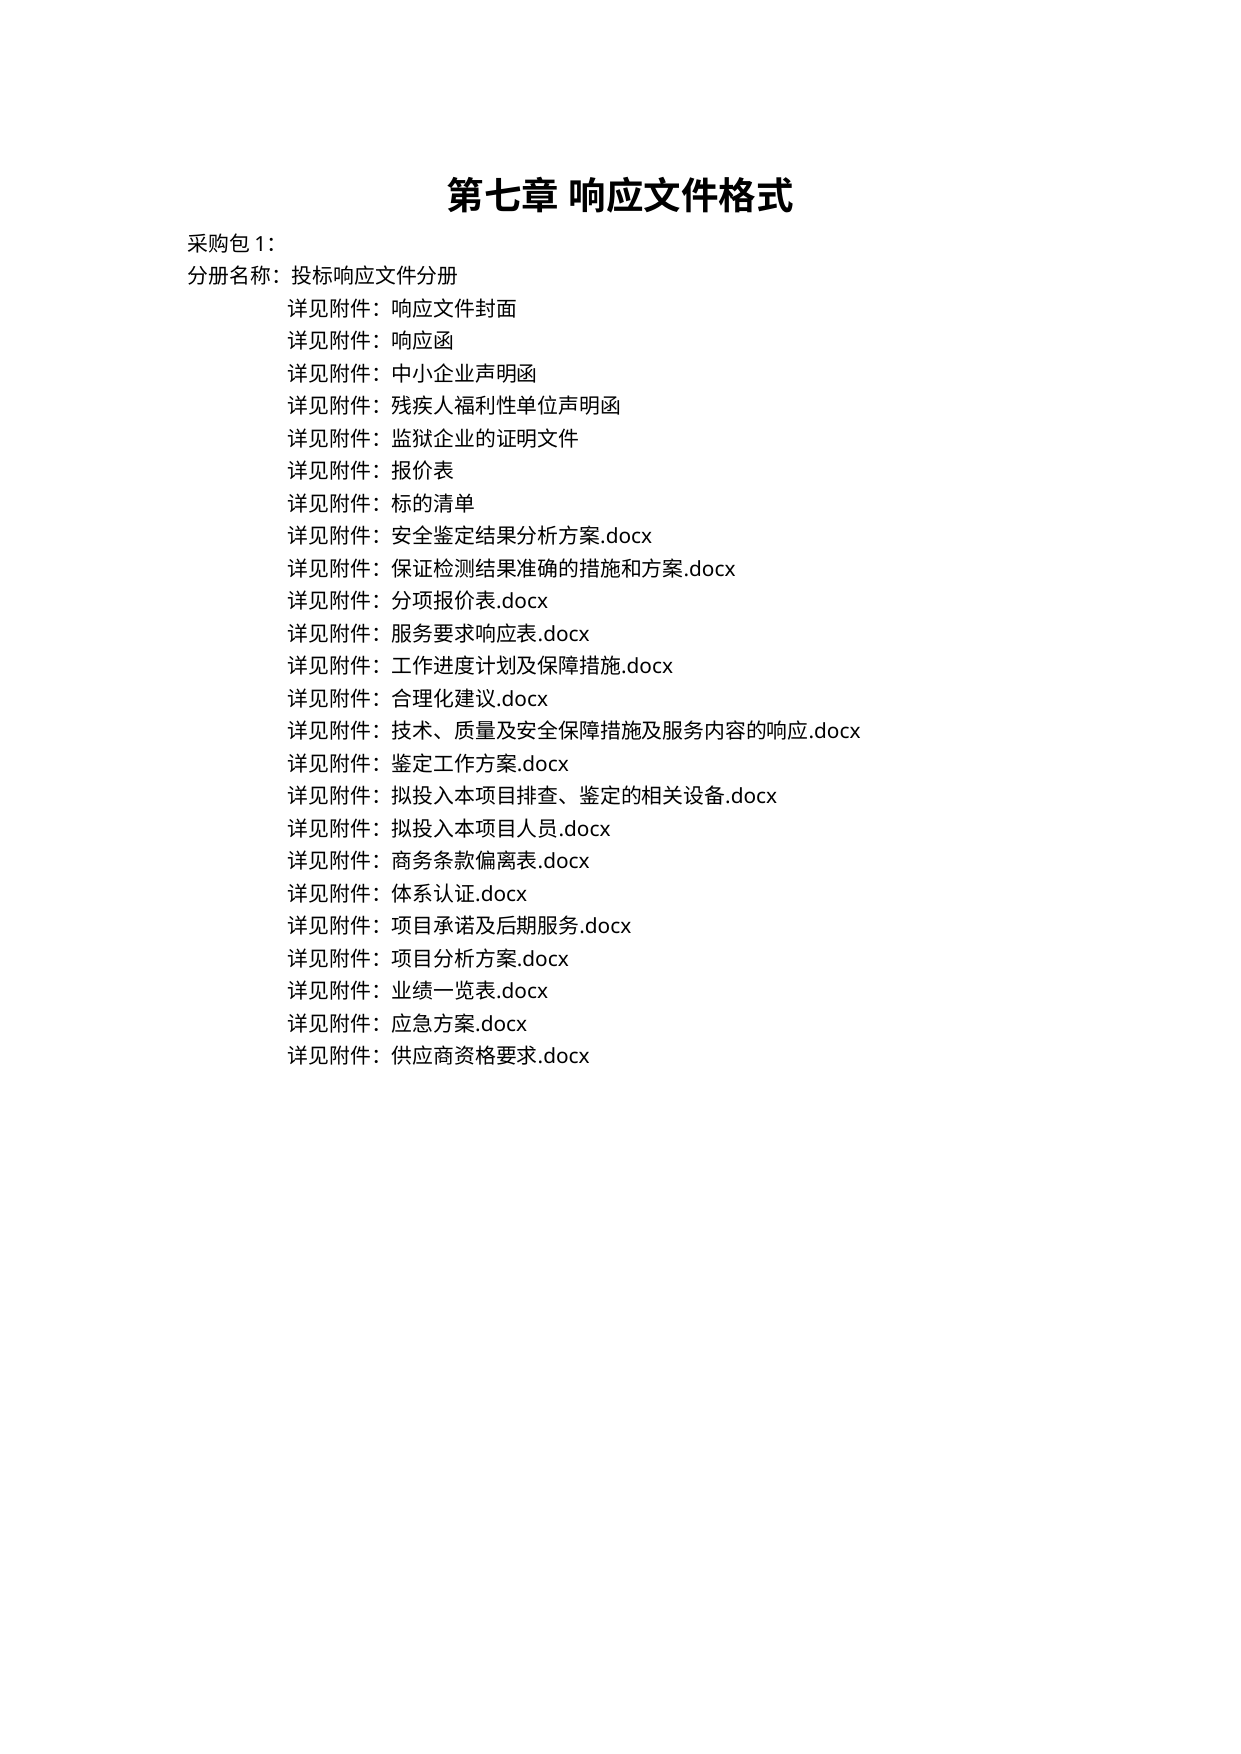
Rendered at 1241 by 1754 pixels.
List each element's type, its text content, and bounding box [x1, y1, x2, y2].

text 详见附件：拟投入本项目排查、鉴定的相关设备.docx [187, 779, 1053, 812]
text 详见附件：服务要求响应表.docx [187, 617, 1053, 649]
text 详见附件：保证检测结果准确的措施和方案.docx [187, 552, 1053, 584]
text 详见附件：安全鉴定结果分析方案.docx [187, 519, 1053, 552]
text 详见附件：响应文件封面 [187, 292, 1053, 324]
text 详见附件：残疾人福利性单位声明函 [187, 389, 1053, 422]
text 详见附件：报价表 [187, 454, 1053, 487]
text 详见附件：中小企业声明函 [187, 357, 1053, 389]
text 详见附件：监狱企业的证明文件 [187, 422, 1053, 454]
text 详见附件：分项报价表.docx [187, 584, 1053, 617]
text 采购包1： [187, 227, 1053, 259]
text 详见附件：鉴定工作方案.docx [187, 747, 1053, 779]
text 详见附件：业绩一览表.docx [187, 974, 1053, 1007]
text 详见附件：响应函 [187, 324, 1053, 357]
text 详见附件：标的清单 [187, 487, 1053, 519]
text 详见附件：技术、质量及安全保障措施及服务内容的响应.docx [187, 714, 1053, 747]
text 详见附件：拟投入本项目人员.docx [187, 812, 1053, 844]
text 详见附件：项目承诺及后期服务.docx [187, 909, 1053, 942]
text 详见附件：商务条款偏离表.docx [187, 844, 1053, 877]
text 第七章 响应文件格式 [187, 162, 1053, 227]
text 详见附件：工作进度计划及保障措施.docx [187, 649, 1053, 682]
text 详见附件：项目分析方案.docx [187, 942, 1053, 974]
text 详见附件：合理化建议.docx [187, 682, 1053, 714]
text 详见附件：体系认证.docx [187, 877, 1053, 909]
text 详见附件：供应商资格要求.docx [187, 1039, 1053, 1072]
text 分册名称：投标响应文件分册 [187, 259, 1053, 292]
text 详见附件：应急方案.docx [187, 1007, 1053, 1039]
